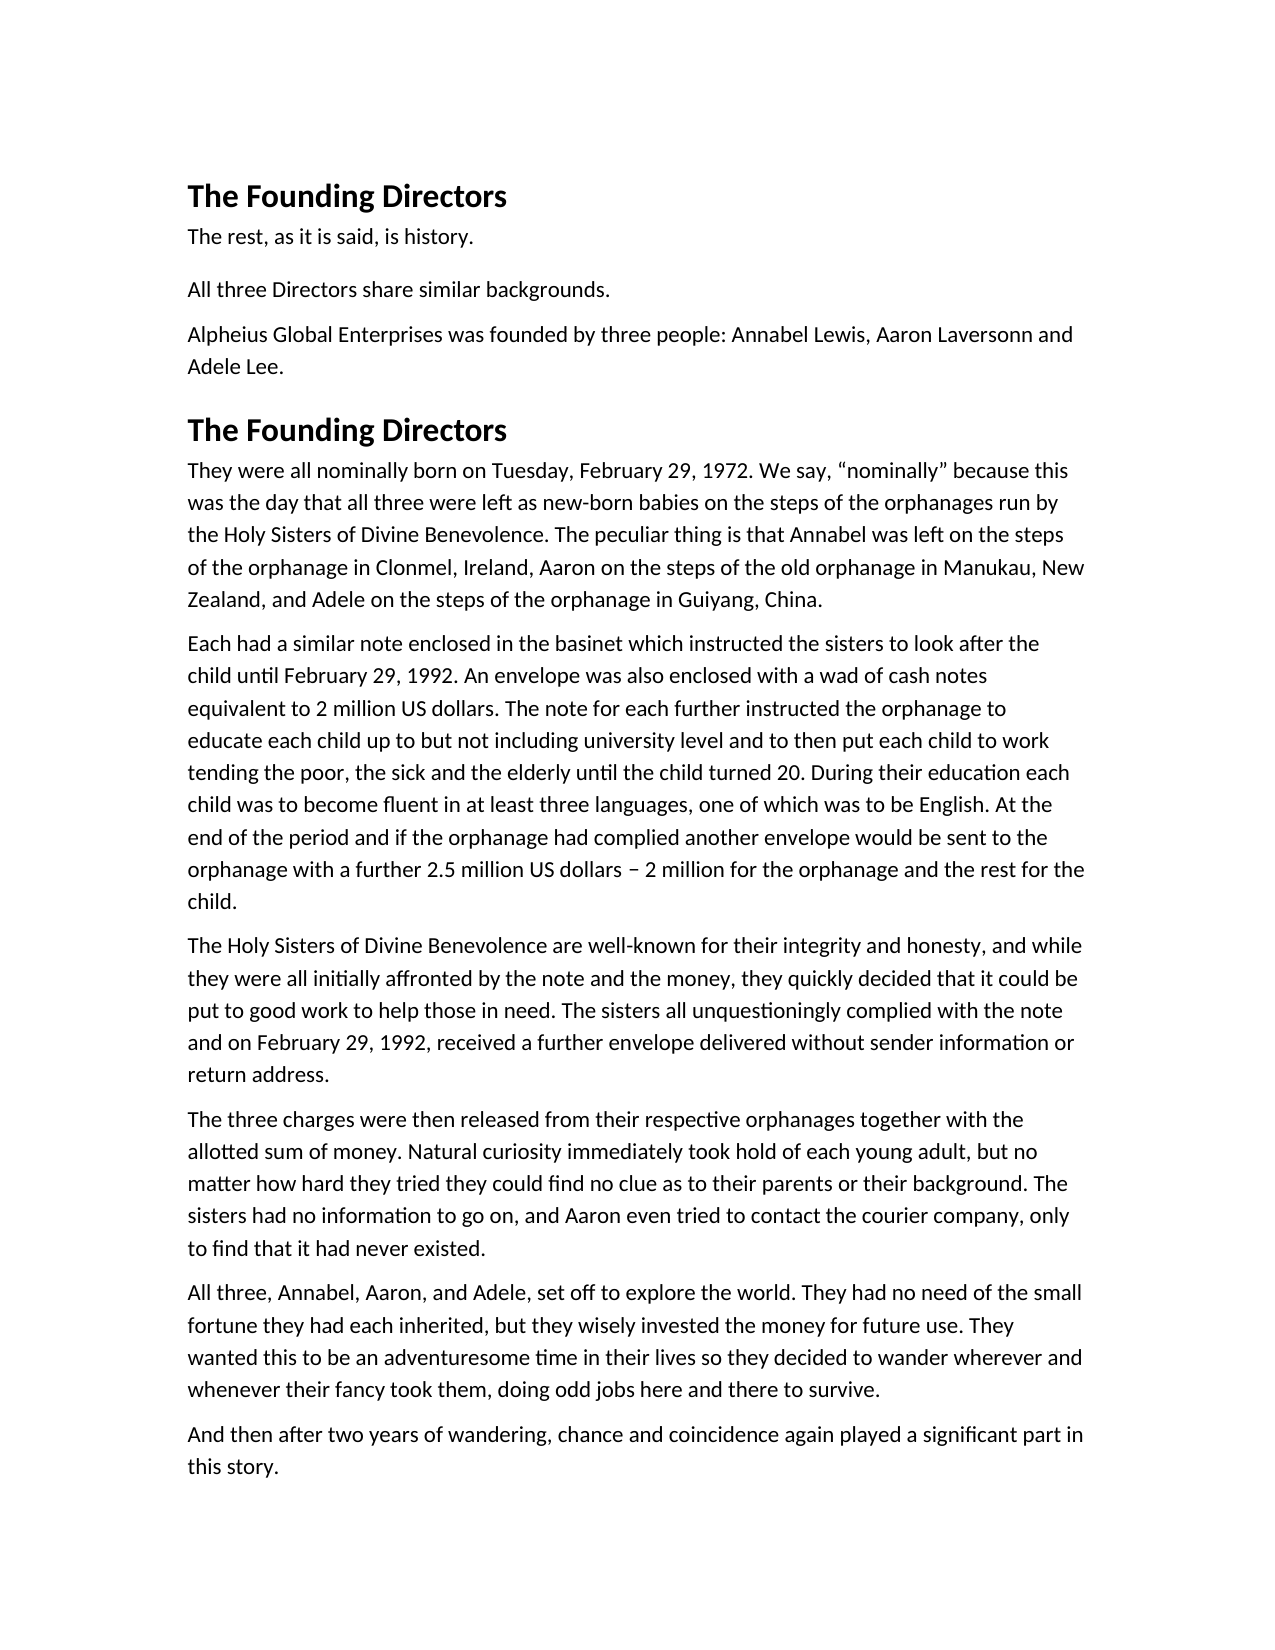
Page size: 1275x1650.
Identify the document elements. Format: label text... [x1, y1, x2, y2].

text All three, Annabel, Aaron, and Adele, set off to explore the world. They had no need of the small fortune they had each inherited, but they wisely invested the money for future use. They wanted this to be an adventuresome time in their lives so they decided to wander wherever and whenever their fancy took them, doing odd jobs here and there to survive. [187, 1278, 1087, 1403]
text Alpheius Global Enterprises was founded by three people: Annabel Lewis, Aaron Laversonn and Adele Lee. [187, 320, 1087, 380]
text The three charges were then released from their respective orphanages together with the allotted sum of money. Natural curiosity immediately took hold of each young adult, but no matter how hard they tried they could find no clue as to their parents or their background. The sisters had no information to go on, and Aaron even tried to contact the courier company, only to find that it had never existed. [187, 1105, 1087, 1262]
text And then after two years of wandering, chance and coincidence again played a significant part in this story. [187, 1420, 1087, 1480]
subtitle The Founding Directors [187, 409, 1087, 450]
text All three Directors share similar backgrounds. [187, 275, 1087, 303]
text Each had a similar note enclosed in the basinet which instructed the sisters to look after the child until February 29, 1992. An envelope was also enclosed with a wad of cash notes equivalent to 2 million US dollars. The note for each further instructed the orphanage to educate each child up to but not including university level and to then put each child to work tending the poor, the sick and the elderly until the child turned 20. During their education each child was to become fluent in at least three languages, one of which was to be English. At the end of the period and if the orphanage had complied another envelope would be sent to the orphanage with a further 2.5 million US dollars − 2 million for the orphanage and the rest for the child. [187, 629, 1087, 915]
text The Holy Sisters of Divine Benevolence are well-known for their integrity and honesty, and while they were all initially affronted by the note and the money, they quickly decided that it could be put to good work to help those in need. The sisters all unquestioningly complied with the note and on , received a further envelope delivered without sender information or return address. [187, 932, 1087, 1088]
text They were all nominally born on . We say, “nominally” because this was the day that all three were left as new-born babies on the steps of the orphanages run by the Holy Sisters of Divine Benevolence. The peculiar thing is that Annabel was left on the steps of the orphanage in , , Aaron on the steps of the old orphanage in , , and Adele on the steps of the orphanage in . [187, 456, 1087, 613]
text The rest, as it is said, is history. [187, 222, 1087, 250]
subtitle The Founding Directors [187, 175, 1087, 216]
